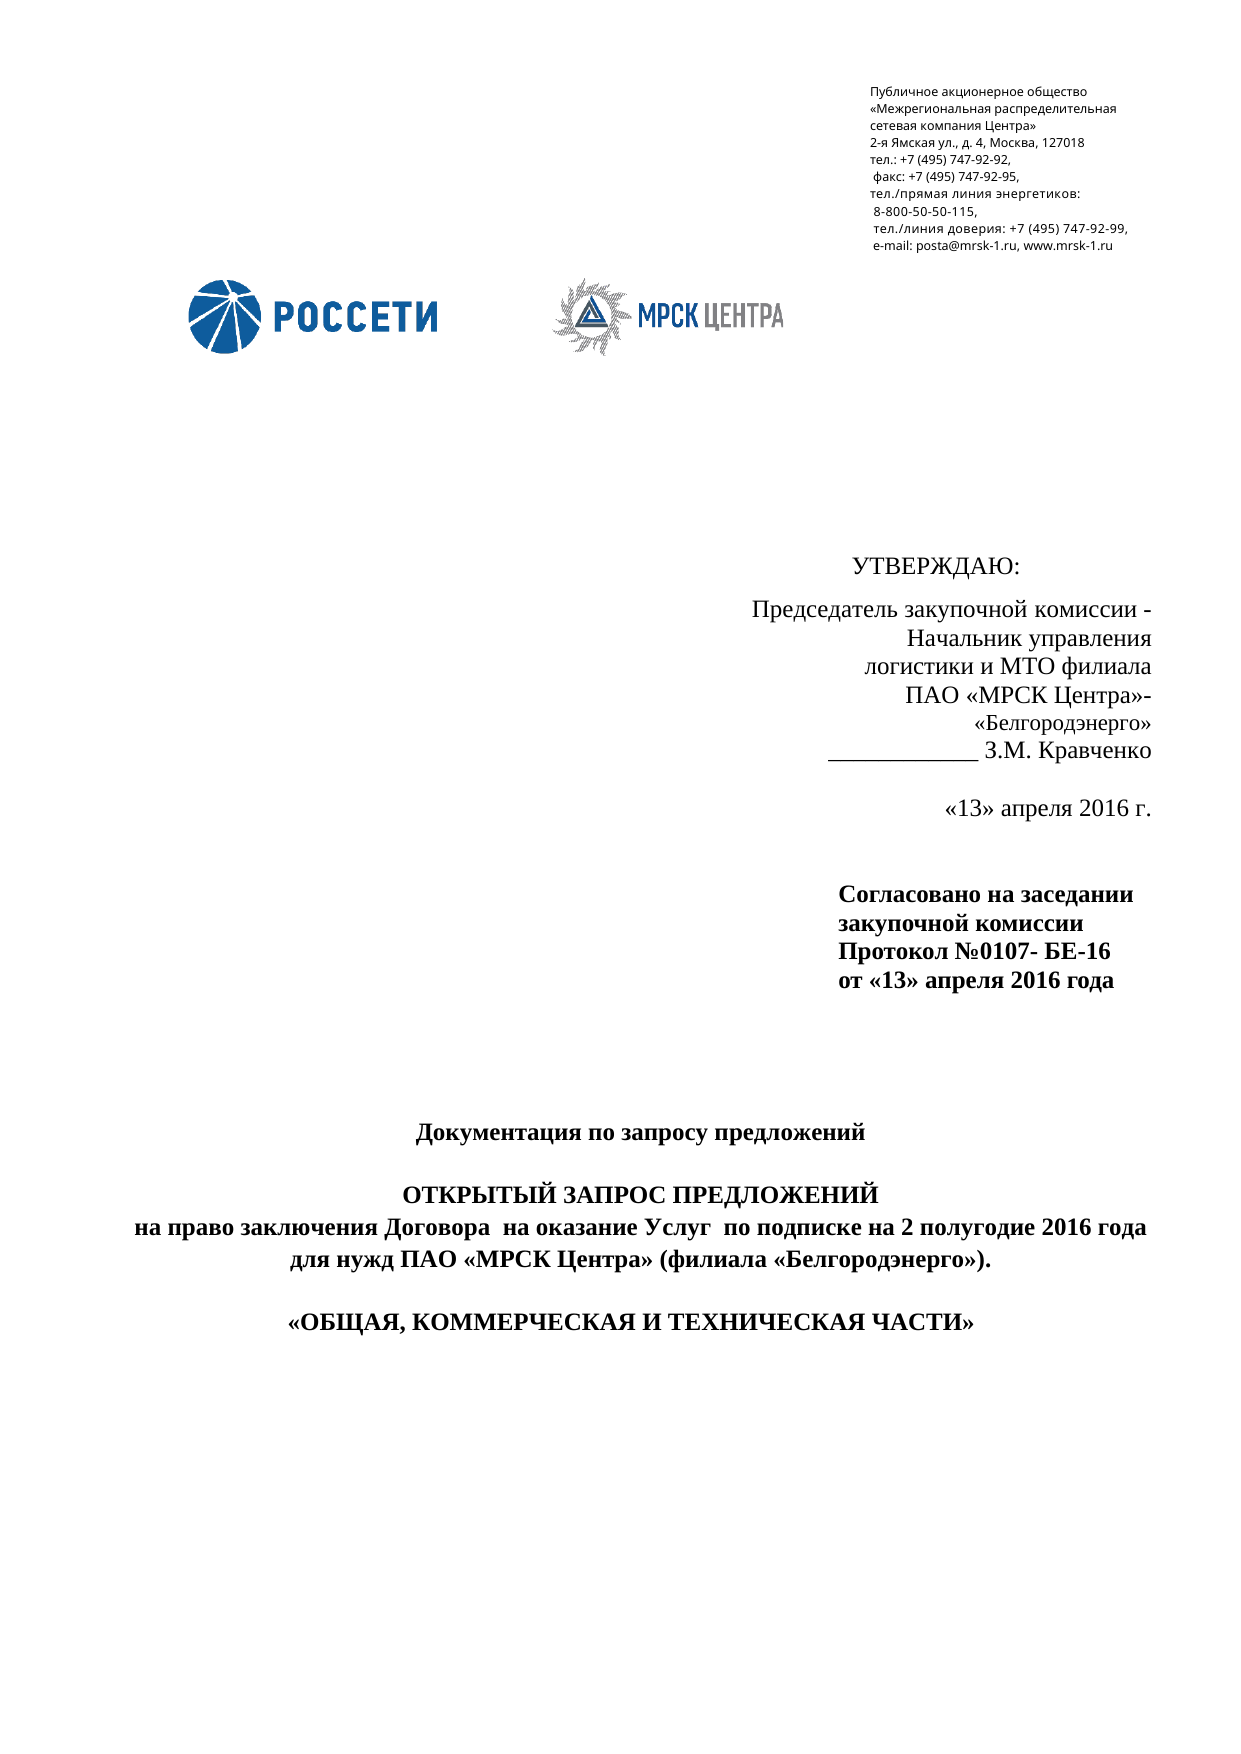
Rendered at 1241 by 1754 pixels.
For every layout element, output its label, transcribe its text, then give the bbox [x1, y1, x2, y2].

text закупочной комиссии [838, 908, 1152, 936]
text на право заключения Договора на оказание Услуг по подписке на 2 полугодие 2016 года для нужд ПАО «МРСК Центра» (филиала «Белгородэнерго»). [129, 1212, 1152, 1272]
text от «13» апреля 2016 года [838, 965, 1152, 994]
text Протокол №0107- БЕ-16 [838, 936, 1152, 965]
text «13» апреля 2016 г. [720, 793, 1152, 821]
text ____________ З.М. Кравченко [129, 735, 1152, 764]
text Документация по запросу предложений [129, 1117, 1152, 1146]
text Председатель закупочной комиссии - [129, 594, 1152, 623]
picture [188, 278, 784, 356]
text «ОБЩАЯ, КОММЕРЧЕСКАЯ и техническая ЧАСТИ» [73, 1307, 1183, 1336]
text ОТКРЫТЫЙ ЗАПРОС ПРЕДЛОЖЕНИЙ [129, 1181, 1152, 1209]
text логистики и МТО филиала [129, 651, 1152, 680]
text УТВЕРЖДАЮ: [720, 551, 1152, 579]
text Согласовано на заседании [838, 879, 1152, 908]
text Начальник управления [129, 623, 1152, 651]
text «Белгородэнерго» [129, 709, 1152, 735]
text ПАО «МРСК Центра»- [129, 680, 1152, 709]
